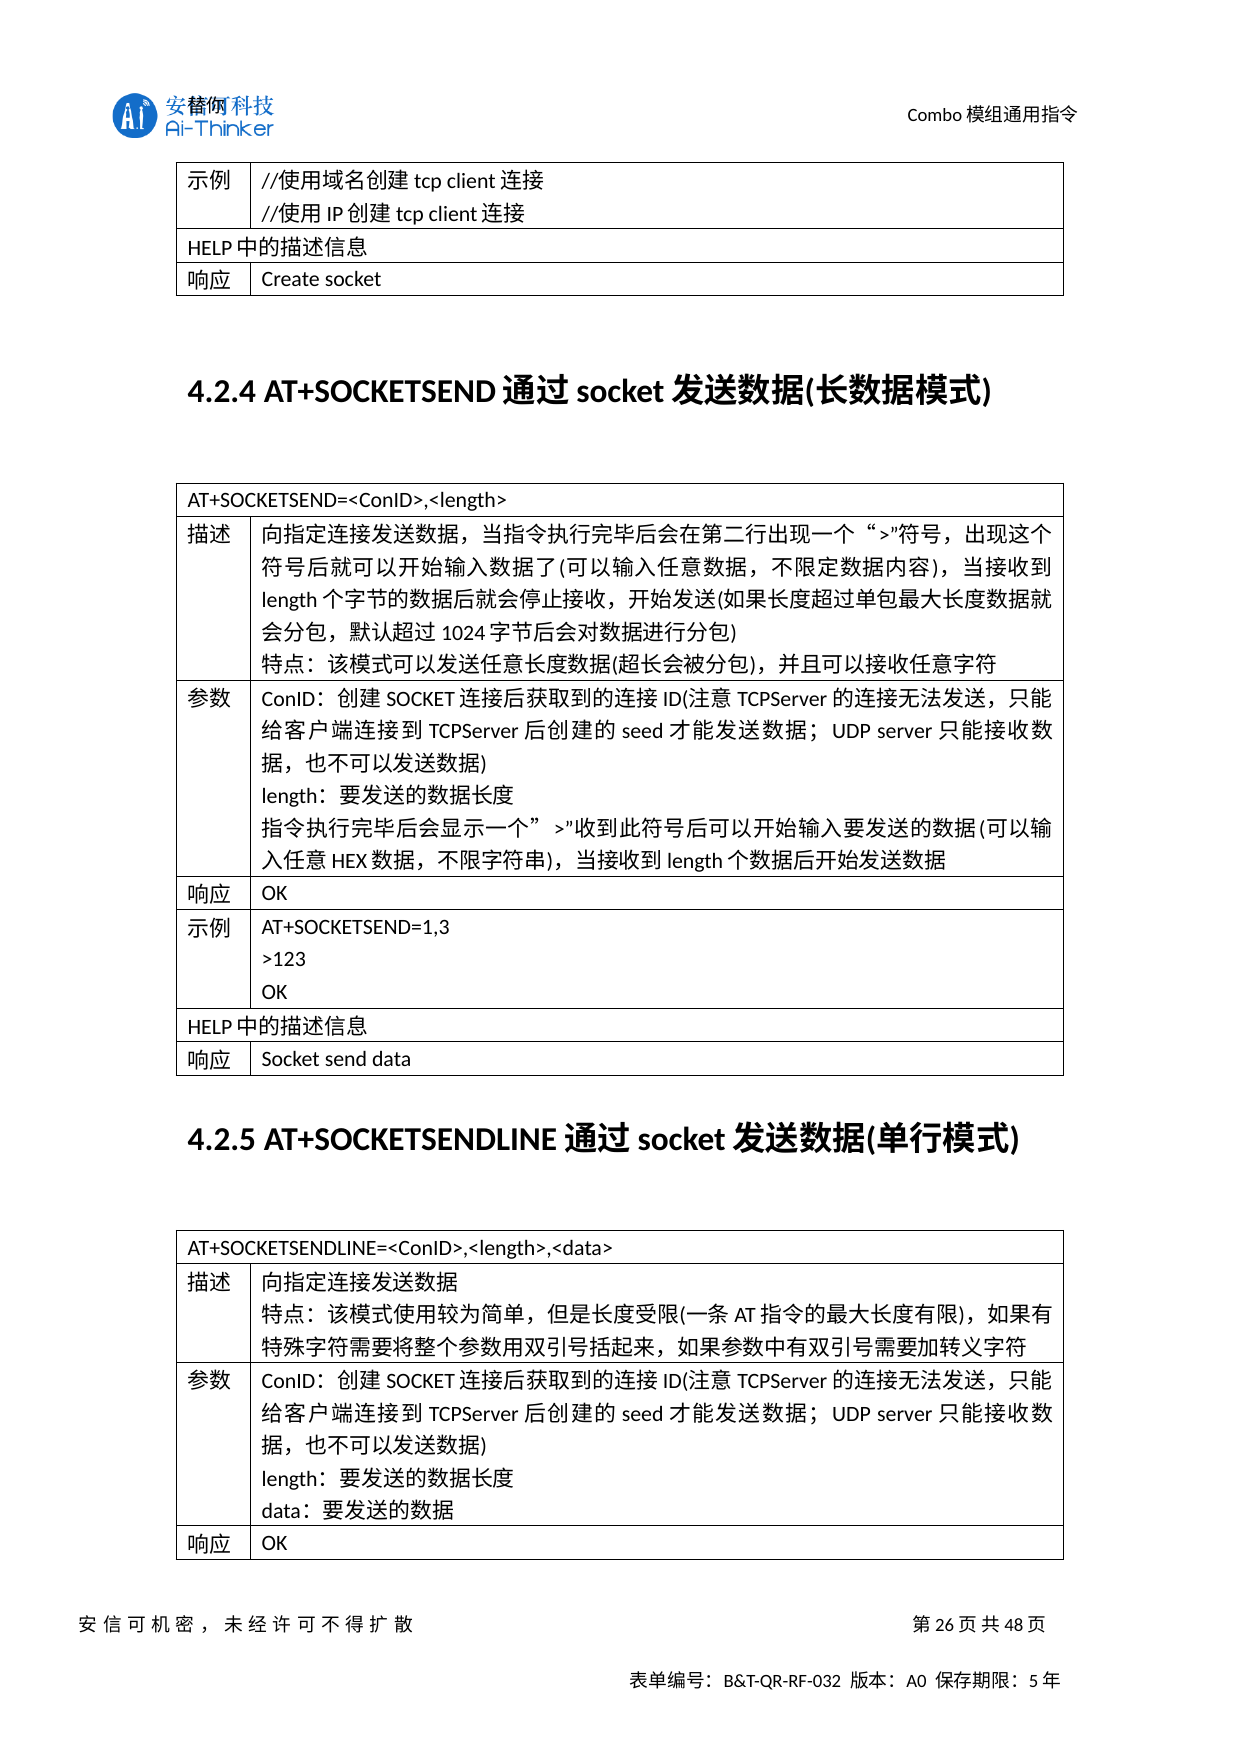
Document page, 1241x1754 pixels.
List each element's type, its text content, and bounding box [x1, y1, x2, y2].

table_cell 示例 [177, 163, 250, 228]
table_cell ConID：创建SOCKET连接后获取到的连接ID(注意TCPServer的连接无法发送，只能给客户端连接到TCPServer后创建的seed才能发送数据；UDP server只能接收数据，也不可以发送数据) length：要发送的数据长度 data：要发送的数据 [251, 1363, 1063, 1525]
subtitle AT+SOCKETSENDLINE通过socket发送数据(单行模式) [187, 1103, 1053, 1168]
table_cell Create socket [251, 263, 1063, 295]
table_cell //使用域名创建tcp client连接 //使用IP创建tcp client连接 [251, 163, 1063, 228]
table_cell OK [251, 877, 1063, 909]
table_cell 响应 [177, 877, 250, 909]
table_cell ConID：创建SOCKET连接后获取到的连接ID(注意TCPServer的连接无法发送，只能给客户端连接到TCPServer后创建的seed才能发送数据；UDP server只能接收数据，也不可以发送数据) length：要发送的数据长度 指令执行完毕后会显示一个”>”收到此符号后可以开始输入要发送的数据(可以输入任意HEX数据，不限字符串)，当接收到length个数据后开始发送数据 [251, 681, 1063, 876]
table_cell 响应 [177, 1042, 250, 1075]
table_cell HELP中的描述信息 [177, 1009, 1063, 1041]
table_cell 描述 [177, 517, 250, 679]
table_cell 响应 [177, 263, 250, 295]
table_cell AT+SOCKETSEND=1,3 >123 OK [251, 910, 1063, 1008]
table_header AT+SOCKETSENDLINE=<ConID>,<length>,<data> [177, 1231, 1063, 1263]
table_cell 描述 [177, 1264, 250, 1362]
table_cell 参数 [177, 1363, 250, 1525]
table_cell 响应 [177, 1526, 250, 1559]
picture [112, 93, 316, 138]
table_cell 参数 [177, 681, 250, 876]
table_cell 示例 [177, 910, 250, 1008]
table_cell HELP中的描述信息 [177, 229, 1063, 262]
table_cell 向指定连接发送数据 特点：该模式使用较为简单，但是长度受限(一条AT指令的最大长度有限)，如果有特殊字符需要将整个参数用双引号括起来，如果参数中有双引号需要加转义字符 [251, 1264, 1063, 1362]
table_cell Socket send data [251, 1042, 1063, 1075]
table_header AT+SOCKETSEND=<ConID>,<length> [177, 484, 1063, 516]
table_cell OK [251, 1526, 1063, 1559]
table_cell 向指定连接发送数据，当指令执行完毕后会在第二行出现一个“>”符号，出现这个符号后就可以开始输入数据了(可以输入任意数据，不限定数据内容)，当接收到length个字节的数据后就会停止接收，开始发送(如果长度超过单包最大长度数据就会分包，默认超过1024字节后会对数据进行分包) 特点：该模式可以发送任意长度数据(超长会被分包)，并且可以接收任意字符 [251, 517, 1063, 679]
subtitle AT+SOCKETSEND通过socket发送数据(长数据模式) [187, 356, 1053, 421]
